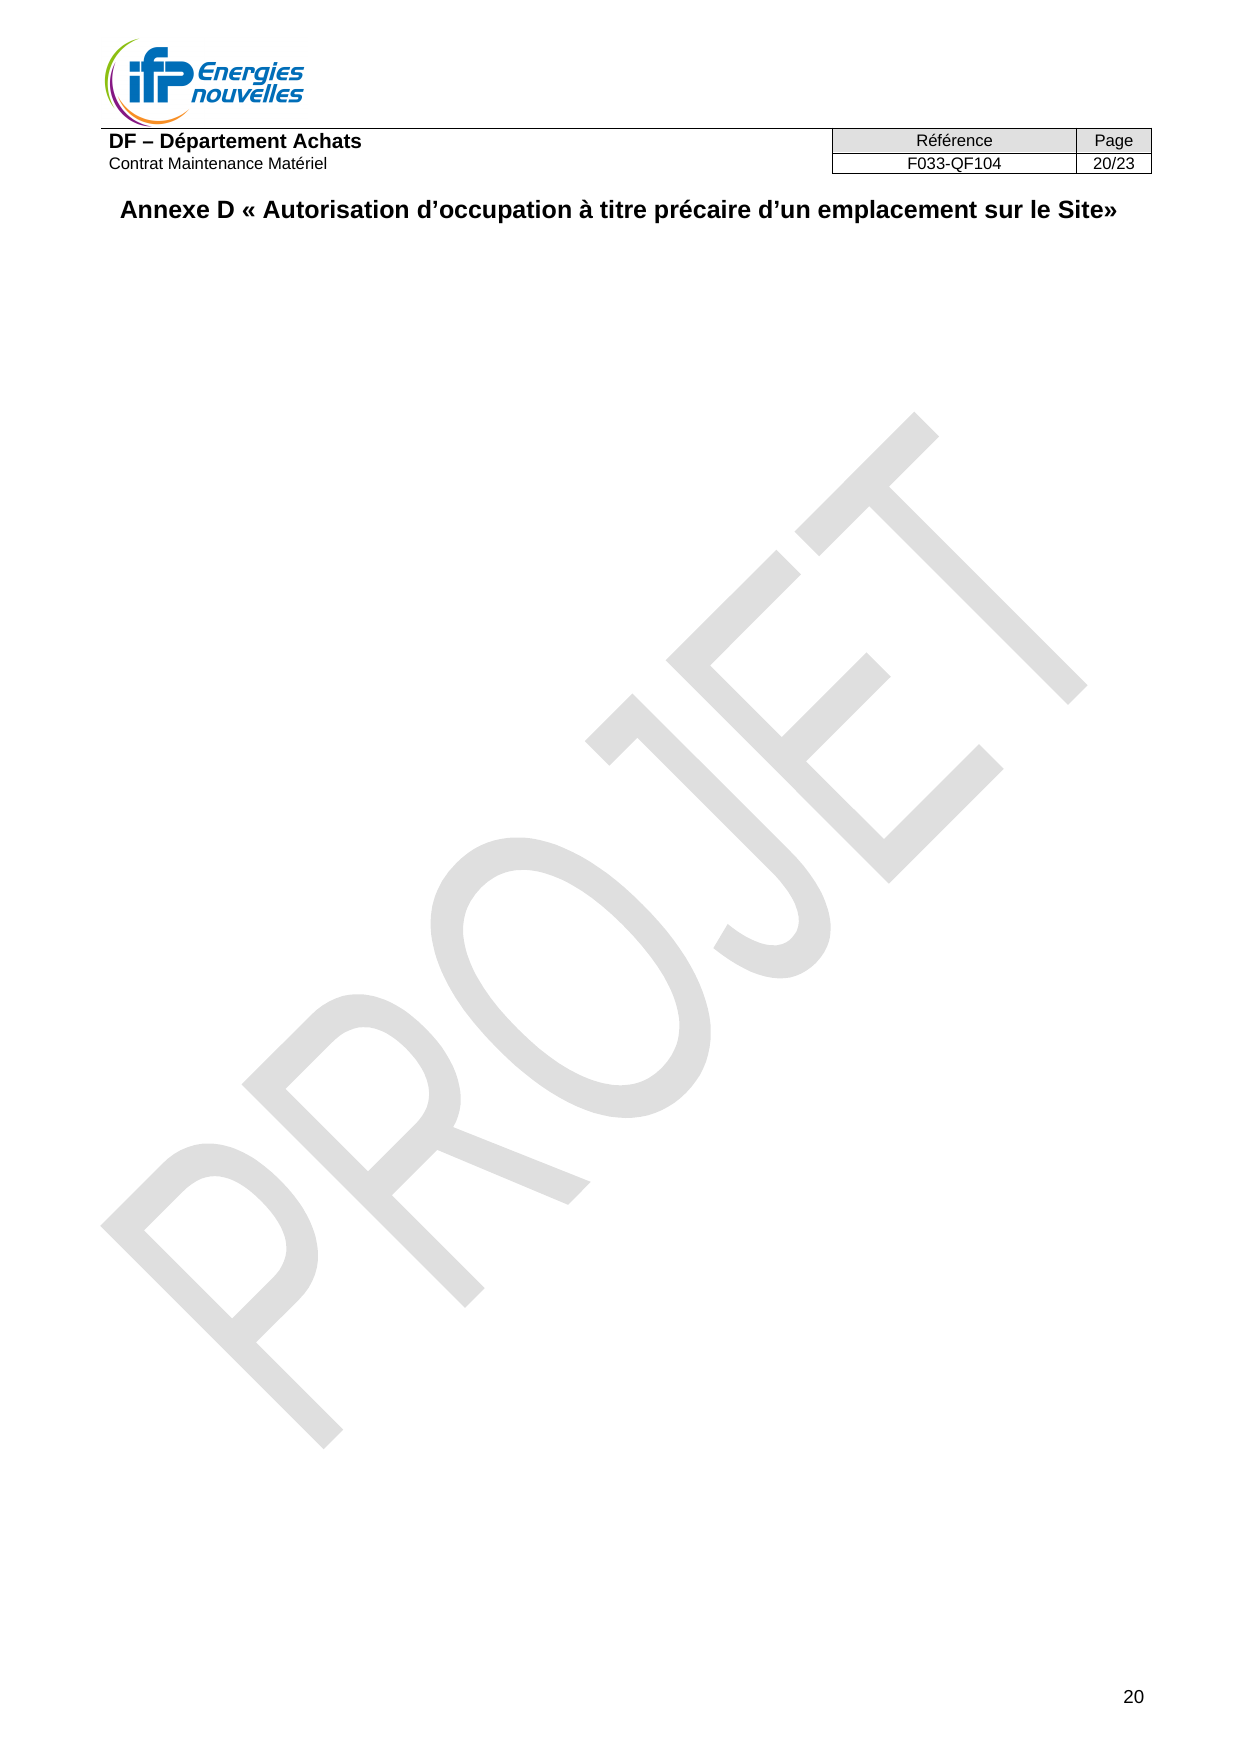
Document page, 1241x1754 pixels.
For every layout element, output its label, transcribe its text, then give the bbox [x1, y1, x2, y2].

subtitle Annexe D « Autorisation d’occupation à titre précaire d’un emplacement sur le Site» [94, 195, 1144, 224]
